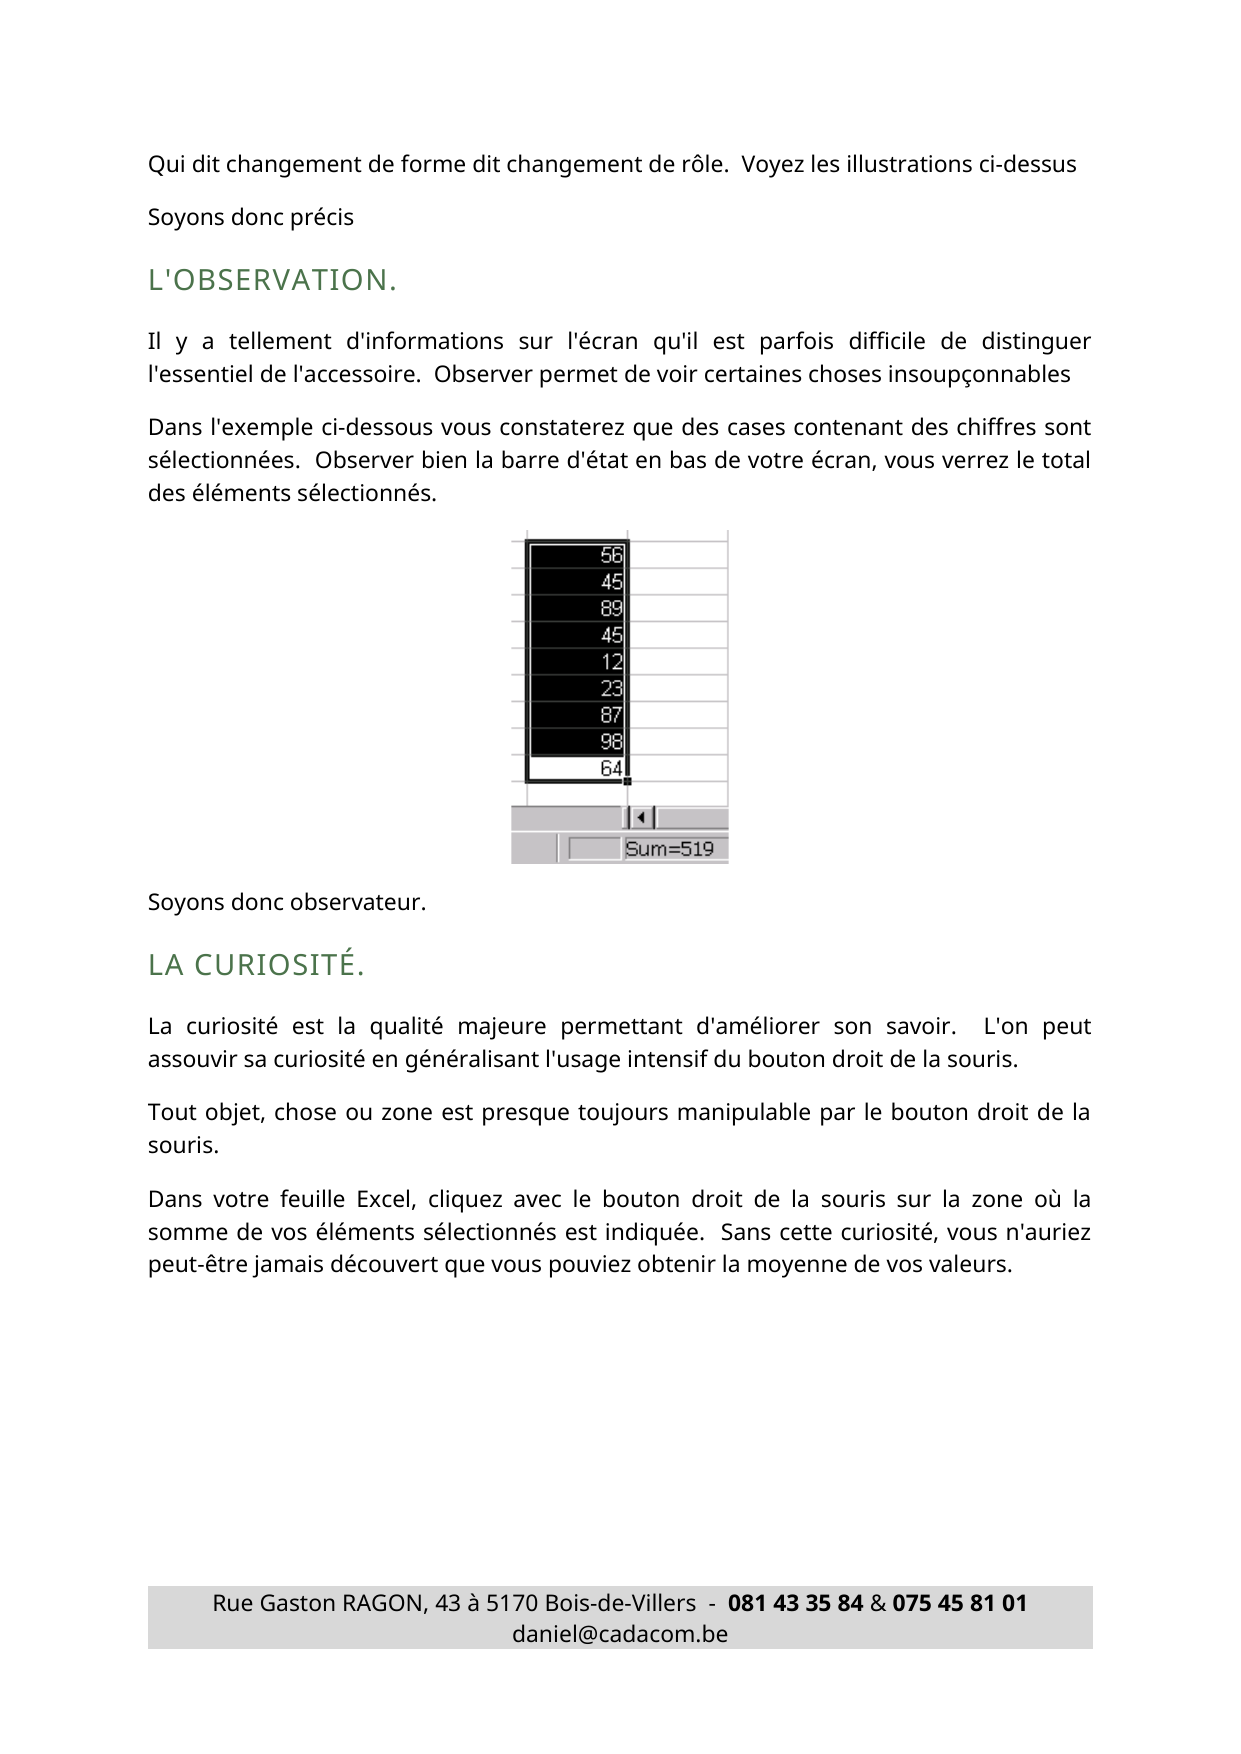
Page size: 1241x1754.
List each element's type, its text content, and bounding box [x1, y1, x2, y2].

text Dans l'exemple ci-dessous vous constaterez que des cases contenant des chiffres sont sélectionnées. Observer bien la barre d'état en bas de votre écran, vous verrez le total des éléments sélectionnés. [148, 411, 1093, 508]
text La curiosité est la qualité majeure permettant d'améliorer son savoir. L'on peut assouvir sa curiosité en généralisant l'usage intensif du bouton droit de la souris. [148, 1010, 1093, 1074]
subtitle La curiosité. [148, 944, 1093, 984]
subtitle L'observation. [148, 259, 1093, 299]
text Il y a tellement d'informations sur l'écran qu'il est parfois difficile de distinguer l'essentiel de l'accessoire. Observer permet de voir certaines choses insoupçonnables [148, 325, 1093, 389]
text Tout objet, chose ou zone est presque toujours manipulable par le bouton droit de la souris. [148, 1096, 1093, 1160]
text Qui dit changement de forme dit changement de rôle. Voyez les illustrations ci-dessus [148, 148, 1093, 179]
text Soyons donc observateur. [148, 886, 1093, 917]
text Dans votre feuille Excel, cliquez avec le bouton droit de la souris sur la zone où la somme de vos éléments sélectionnés est indiquée. Sans cette curiosité, vous n'auriez peut-être jamais découvert que vous pouviez obtenir la moyenne de vos valeurs. [148, 1183, 1093, 1279]
text Soyons donc précis [148, 201, 1093, 232]
picture [511, 530, 729, 864]
